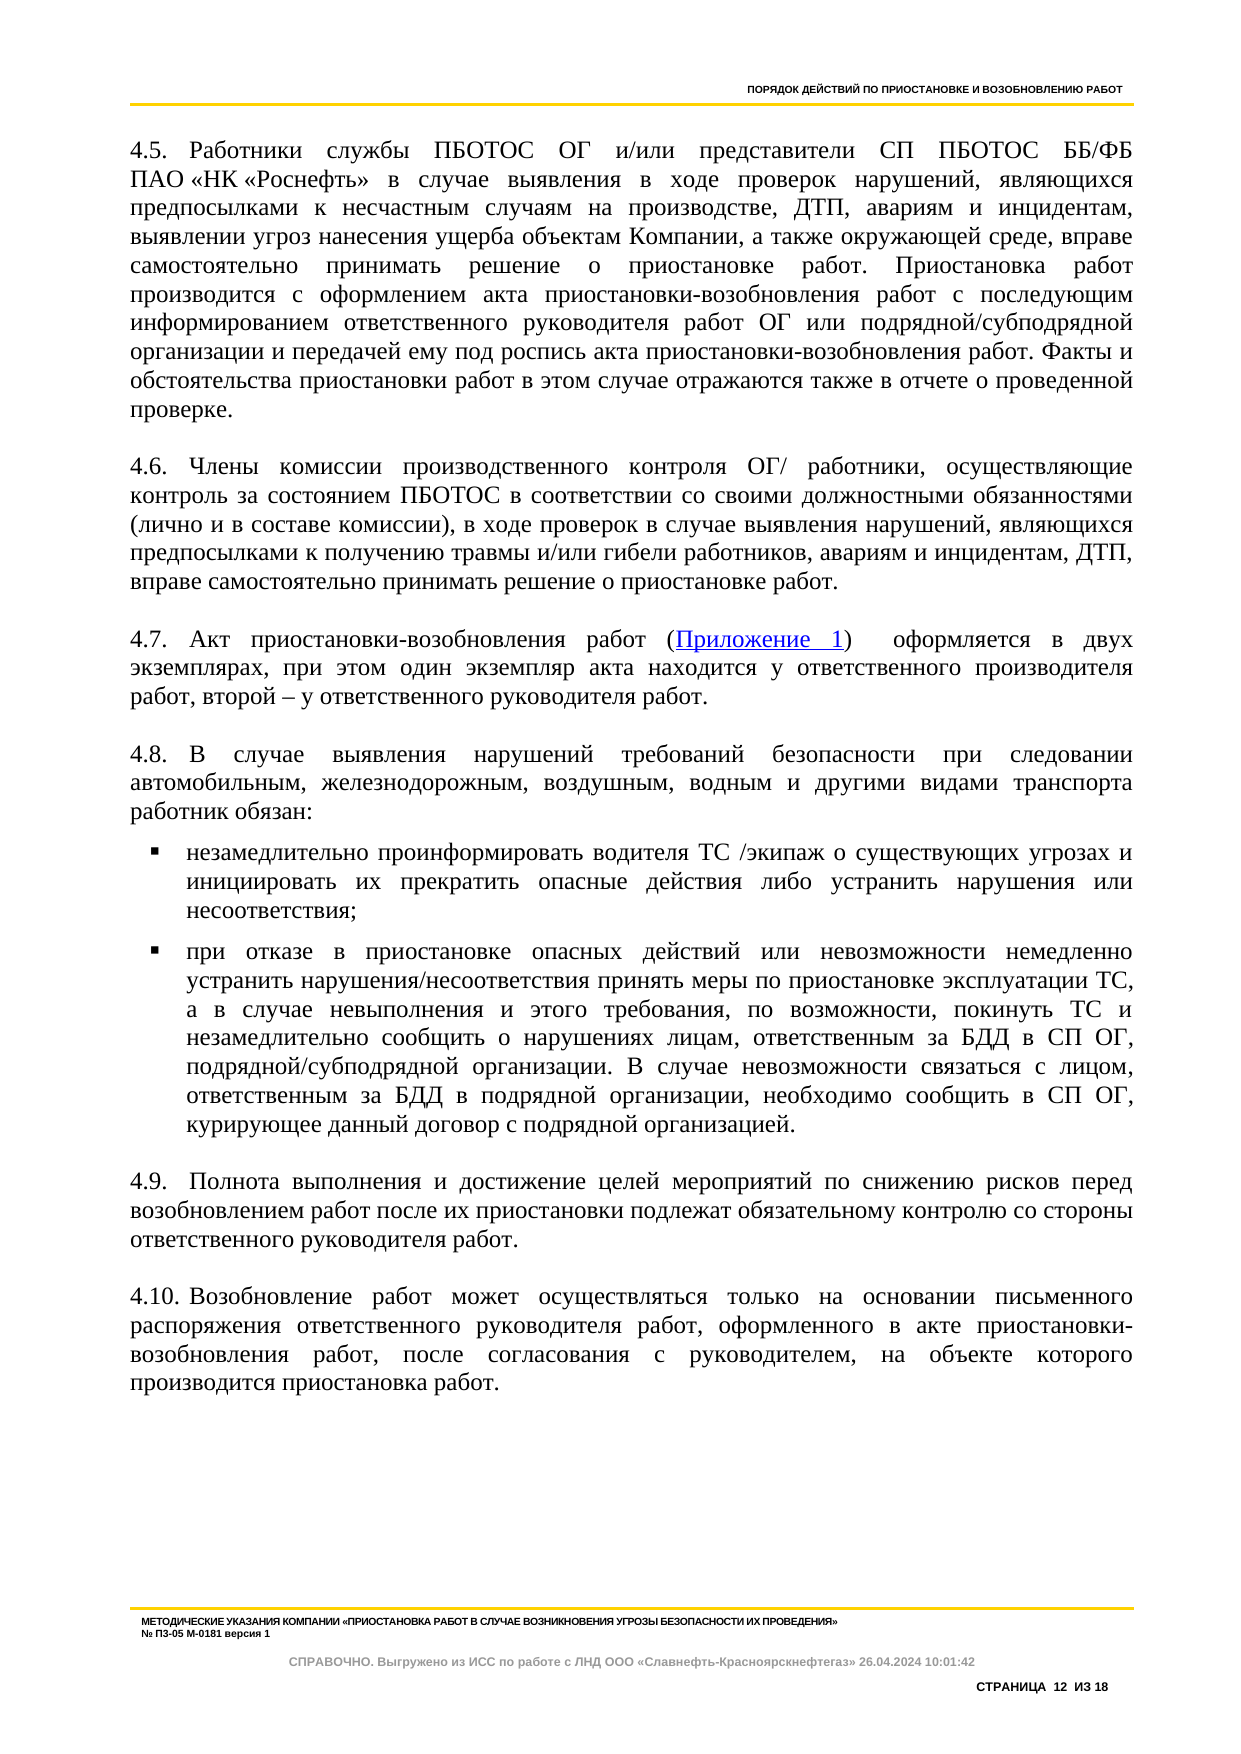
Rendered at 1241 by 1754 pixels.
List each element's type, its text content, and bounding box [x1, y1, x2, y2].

list Работники службы ПБОТОС ОГ и/или представители СП ПБОТОС ББ/ФБ ПАО «НК «Роснефть» в случае выявления в ходе проверок нарушений, являющихся предпосылками к несчастным случаям на производстве, ДТП, авариям и инцидентам, выявлении угроз нанесения ущерба объектам Компании, а также окружающей среде, вправе самостоятельно принимать решение о приостановке работ. Приостановка работ производится с оформлением акта приостановки-возобновления работ с последующим информированием ответственного руководителя работ ОГ или подрядной/субподрядной организации и передачей ему под роспись акта приостановки-возобновления работ. Факты и обстоятельства приостановки работ в этом случае отражаются также в отчете о проведенной проверке. [130, 135, 1134, 422]
list Полнота выполнения и достижение целей мероприятий по снижению рисков перед возобновлением работ после их приостановки подлежат обязательному контролю со стороны ответственного руководителя работ. [130, 1166, 1134, 1252]
list Возобновление работ может осуществляться только на основании письменного распоряжения ответственного руководителя работ, оформленного в акте приостановки-возобновления работ, после согласования с руководителем, на объекте которого производится приостановка работ. [130, 1281, 1134, 1396]
list незамедлительно проинформировать водителя ТС /экипаж о существующих угрозах и инициировать их прекратить опасные действия либо устранить нарушения или несоответствия; [149, 837, 1134, 924]
list Акт приостановки-возобновления работ (Приложение 1) оформляется в двух экземплярах, при этом один экземпляр акта находится у ответственного производителя работ, второй – у ответственного руководителя работ. [130, 624, 1134, 710]
list Члены комиссии производственного контроля ОГ/ работники, осуществляющие контроль за состоянием ПБОТОС в соответствии со своими должностными обязанностями (лично и в составе комиссии), в ходе проверок в случае выявления нарушений, являющихся предпосылками к получению травмы и/или гибели работников, авариям и инцидентам, ДТП, вправе самостоятельно принимать решение о приостановке работ. [130, 451, 1134, 595]
list В случае выявления нарушений требований безопасности при следовании автомобильным, железнодорожным, воздушным, водным и другими видами транспорта работник обязан: [130, 739, 1134, 825]
list при отказе в приостановке опасных действий или невозможности немедленно устранить нарушения/несоответствия принять меры по приостановке эксплуатации ТС, а в случае невыполнения и этого требования, по возможности, покинуть ТС и незамедлительно сообщить о нарушениях лицам, ответственным за БДД в СП ОГ, подрядной/субподрядной организации. В случае невозможности связаться с лицом, ответственным за БДД в подрядной организации, необходимо сообщить в СП ОГ, курирующее данный договор с подрядной организацией. [149, 936, 1134, 1137]
